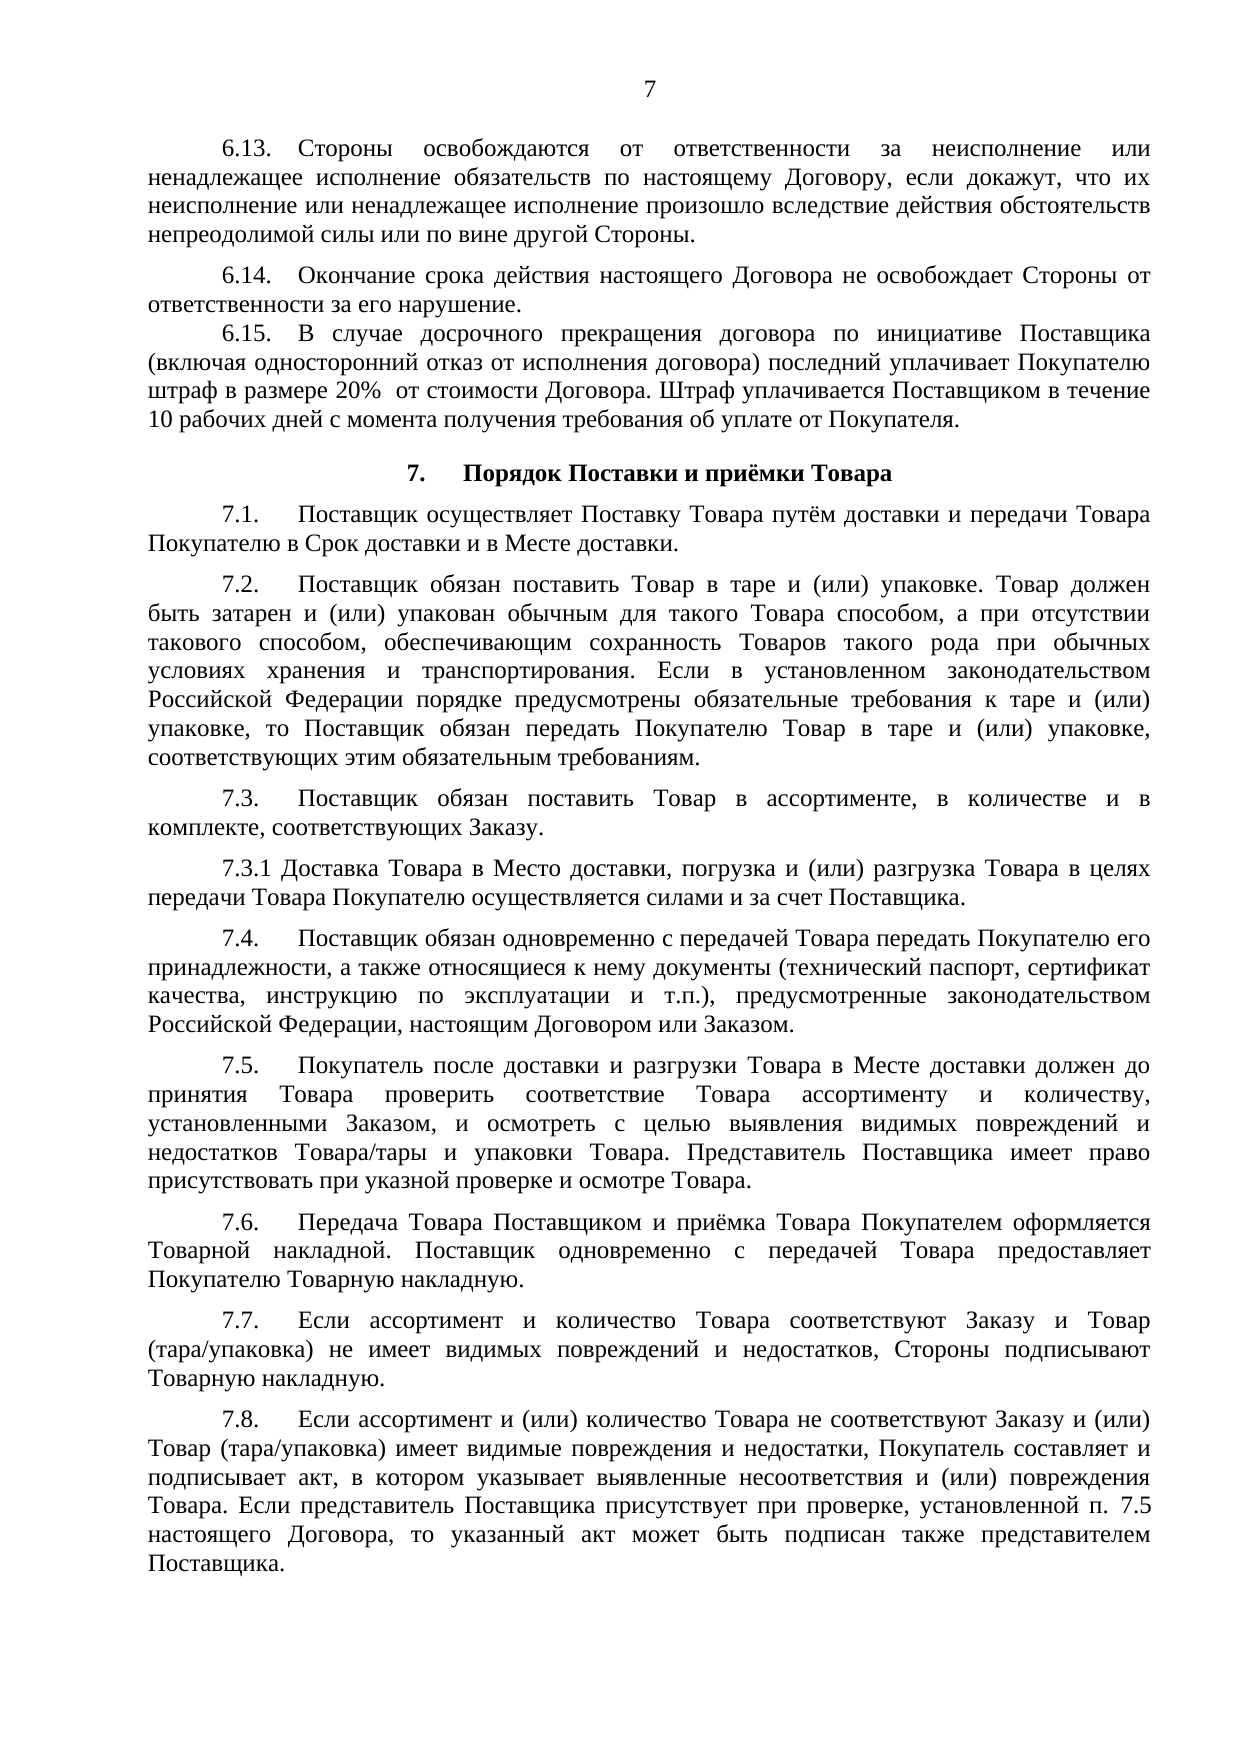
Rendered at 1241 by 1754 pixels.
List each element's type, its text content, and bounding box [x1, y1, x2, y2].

text 7.3.1 Доставка Товара в Место доставки, погрузка и (или) разгрузка Товара в целях передачи Товара Покупателю осуществляется силами и за счет Поставщика. [148, 853, 1152, 910]
list Если ассортимент и количество Товара соответствуют Заказу и Товар (тара/упаковка) не имеет видимых повреждений и недостатков, Стороны подписывают Товарную накладную. [148, 1305, 1152, 1392]
list Поставщик обязан поставить Товар в ассортименте, в количестве и в комплекте, соответствующих Заказу. [148, 783, 1152, 840]
list В случае досрочного прекращения договора по инициативе Поставщика (включая односторонний отказ от исполнения договора) последний уплачивает Покупателю штраф в размере 20% от стоимости Договора. Штраф уплачивается Поставщиком в течение 10 рабочих дней с момента получения требования об уплате от Покупателя. [148, 318, 1152, 433]
list Порядок Поставки и приёмки Товара [148, 458, 1152, 487]
list Передача Товара Поставщиком и приёмка Товара Покупателем оформляется Товарной накладной. Поставщик одновременно с передачей Товара предоставляет Покупателю Товарную накладную. [148, 1207, 1152, 1293]
list Поставщик обязан одновременно с передачей Товара передать Покупателю его принадлежности, а также относящиеся к нему документы (технический паспорт, сертификат качества, инструкцию по эксплуатации и т.п.), предусмотренные законодательством Российской Федерации, настоящим Договором или Заказом. [148, 923, 1152, 1038]
list Поставщик обязан поставить Товар в таре и (или) упаковке. Товар должен быть затарен и (или) упакован обычным для такого Товара способом, а при отсутствии такового способом, обеспечивающим сохранность Товаров такого рода при обычных условиях хранения и транспортирования. Если в установленном законодательством Российской Федерации порядке предусмотрены обязательные требования к таре и (или) упаковке, то Поставщик обязан передать Покупателю Товар в таре и (или) упаковке, соответствующих этим обязательным требованиям. [148, 569, 1152, 770]
list Если ассортимент и (или) количество Товара не соответствуют Заказу и (или) Товар (тара/упаковка) имеет видимые повреждения и недостатки, Покупатель составляет и подписывает акт, в котором указывает выявленные несоответствия и (или) повреждения Товара. Если представитель Поставщика присутствует при проверке, установленной п. 7.5 настоящего Договора, то указанный акт может быть подписан также представителем Поставщика. [148, 1404, 1152, 1577]
list Окончание срока действия настоящего Договора не освобождает Стороны от ответственности за его нарушение. [148, 260, 1152, 318]
list Стороны освобождаются от ответственности за неисполнение или ненадлежащее исполнение обязательств по настоящему Договору, если докажут, что их неисполнение или ненадлежащее исполнение произошло вследствие действия обстоятельств непреодолимой силы или по вине другой Стороны. [148, 133, 1152, 248]
list Покупатель после доставки и разгрузки Товара в Месте доставки должен до принятия Товара проверить соответствие Товара ассортименту и количеству, установленными Заказом, и осмотреть с целью выявления видимых повреждений и недостатков Товара/тары и упаковки Товара. Представитель Поставщика имеет право присутствовать при указной проверке и осмотре Товара. [148, 1050, 1152, 1194]
list Поставщик осуществляет Поставку Товара путём доставки и передачи Товара Покупателю в Срок доставки и в Месте доставки. [148, 499, 1152, 557]
